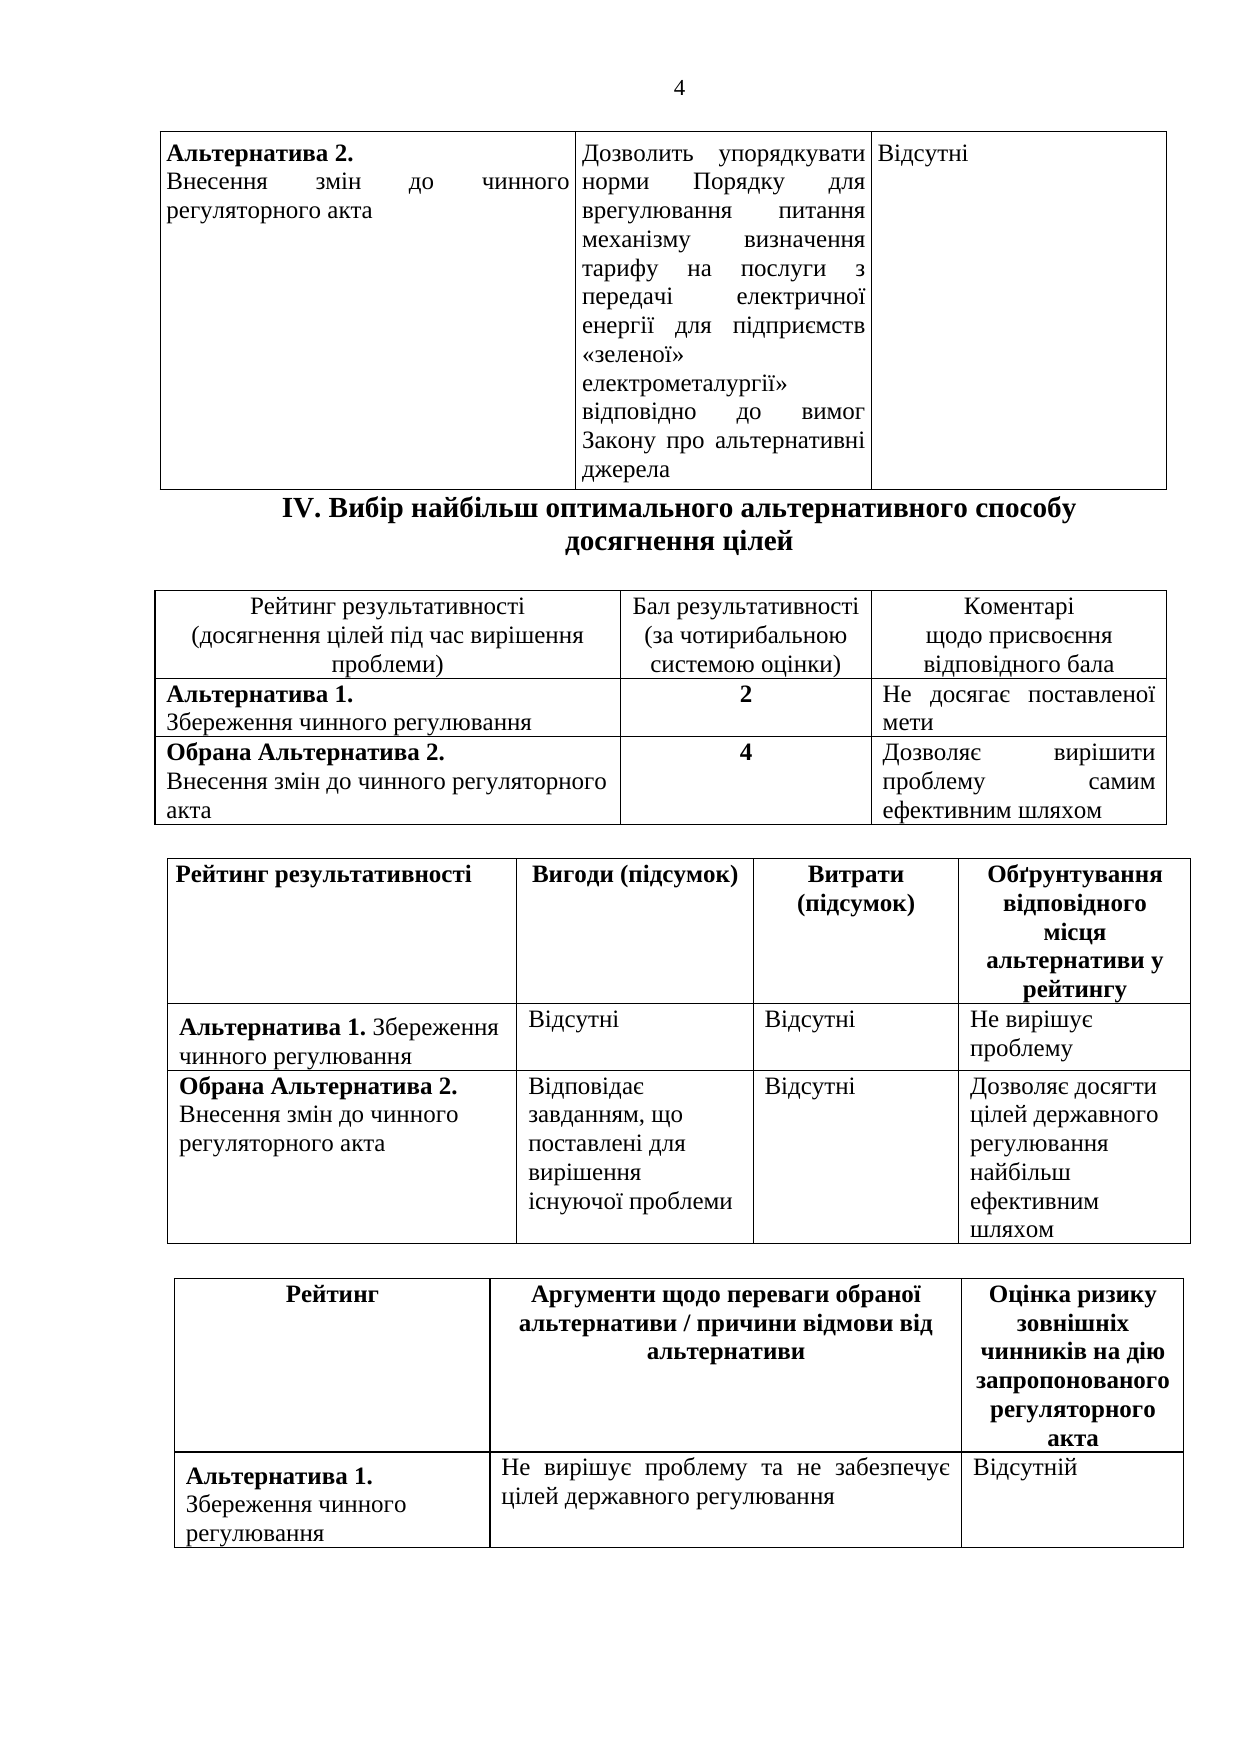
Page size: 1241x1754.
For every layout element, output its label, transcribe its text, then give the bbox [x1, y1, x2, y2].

table_cell Відповідає завданням, що поставлені для вирішення існуючої проблеми [517, 1071, 753, 1243]
table_cell Відсутні [517, 1004, 753, 1070]
table_header Витрати (підсумок) [754, 859, 958, 1003]
table_cell Дозволяє досягти цілей державного регулювання найбільш ефективним шляхом [959, 1071, 1190, 1243]
table_cell Відсутні [754, 1004, 958, 1070]
table_header Обґрунтування відповідного місця альтернативи у рейтингу [959, 859, 1190, 1003]
text IV. Вибір найбільш оптимального альтернативного способу досягнення цілей [177, 490, 1181, 557]
table_cell 2 [621, 679, 871, 736]
table_cell Обрана Альтернатива 2. Внесення змін до чинного регуляторного акта [168, 1071, 516, 1243]
table_cell Відсутній [962, 1453, 1183, 1547]
table_header Рейтинг [175, 1279, 489, 1451]
table_cell Альтернатива 1. Збереження чинного регулювання [168, 1004, 516, 1070]
table_cell Дозволить упорядкувати норми Порядку для врегулювання питання механізму визначення тарифу на послуги з передачі електричної енергії для підприємств «зеленої» електрометалургії» відповідно до вимог Закону про альтернативні джерела [576, 132, 871, 489]
table_cell Дозволяє вирішити проблему самим ефективним шляхом [872, 737, 1166, 823]
table_cell Не вирішує проблему [959, 1004, 1190, 1070]
table_header Рейтинг результативності (досягнення цілей під час вирішення проблеми) [156, 591, 620, 678]
table_cell Альтернатива 1. Збереження чинного регулювання [175, 1453, 489, 1547]
table_header Аргументи щодо переваги обраної альтернативи / причини відмови від альтернативи [491, 1279, 961, 1451]
table_header Оцінка ризику зовнішніх чинників на дію запропонованого регуляторного акта [962, 1279, 1183, 1451]
table_cell 4 [621, 737, 871, 823]
table_cell Альтернатива 2. Внесення змін до чинного регуляторного акта [161, 132, 575, 489]
table_cell Відсутні [754, 1071, 958, 1243]
table_header Коментарі щодо присвоєння відповідного бала [872, 591, 1166, 678]
table_header Бал результативності (за чотирибальною системою оцінки) [621, 591, 871, 678]
table_cell Обрана Альтернатива 2. Внесення змін до чинного регуляторного акта [156, 737, 620, 823]
table_cell Альтернатива 1. Збереження чинного регулювання [156, 679, 620, 736]
table_cell Не вирішує проблему та не забезпечує цілей державного регулювання [491, 1453, 961, 1547]
table_header Рейтинг результативності [168, 859, 516, 1003]
table_cell Відсутні [872, 132, 1166, 489]
table_header Вигоди (підсумок) [517, 859, 753, 1003]
